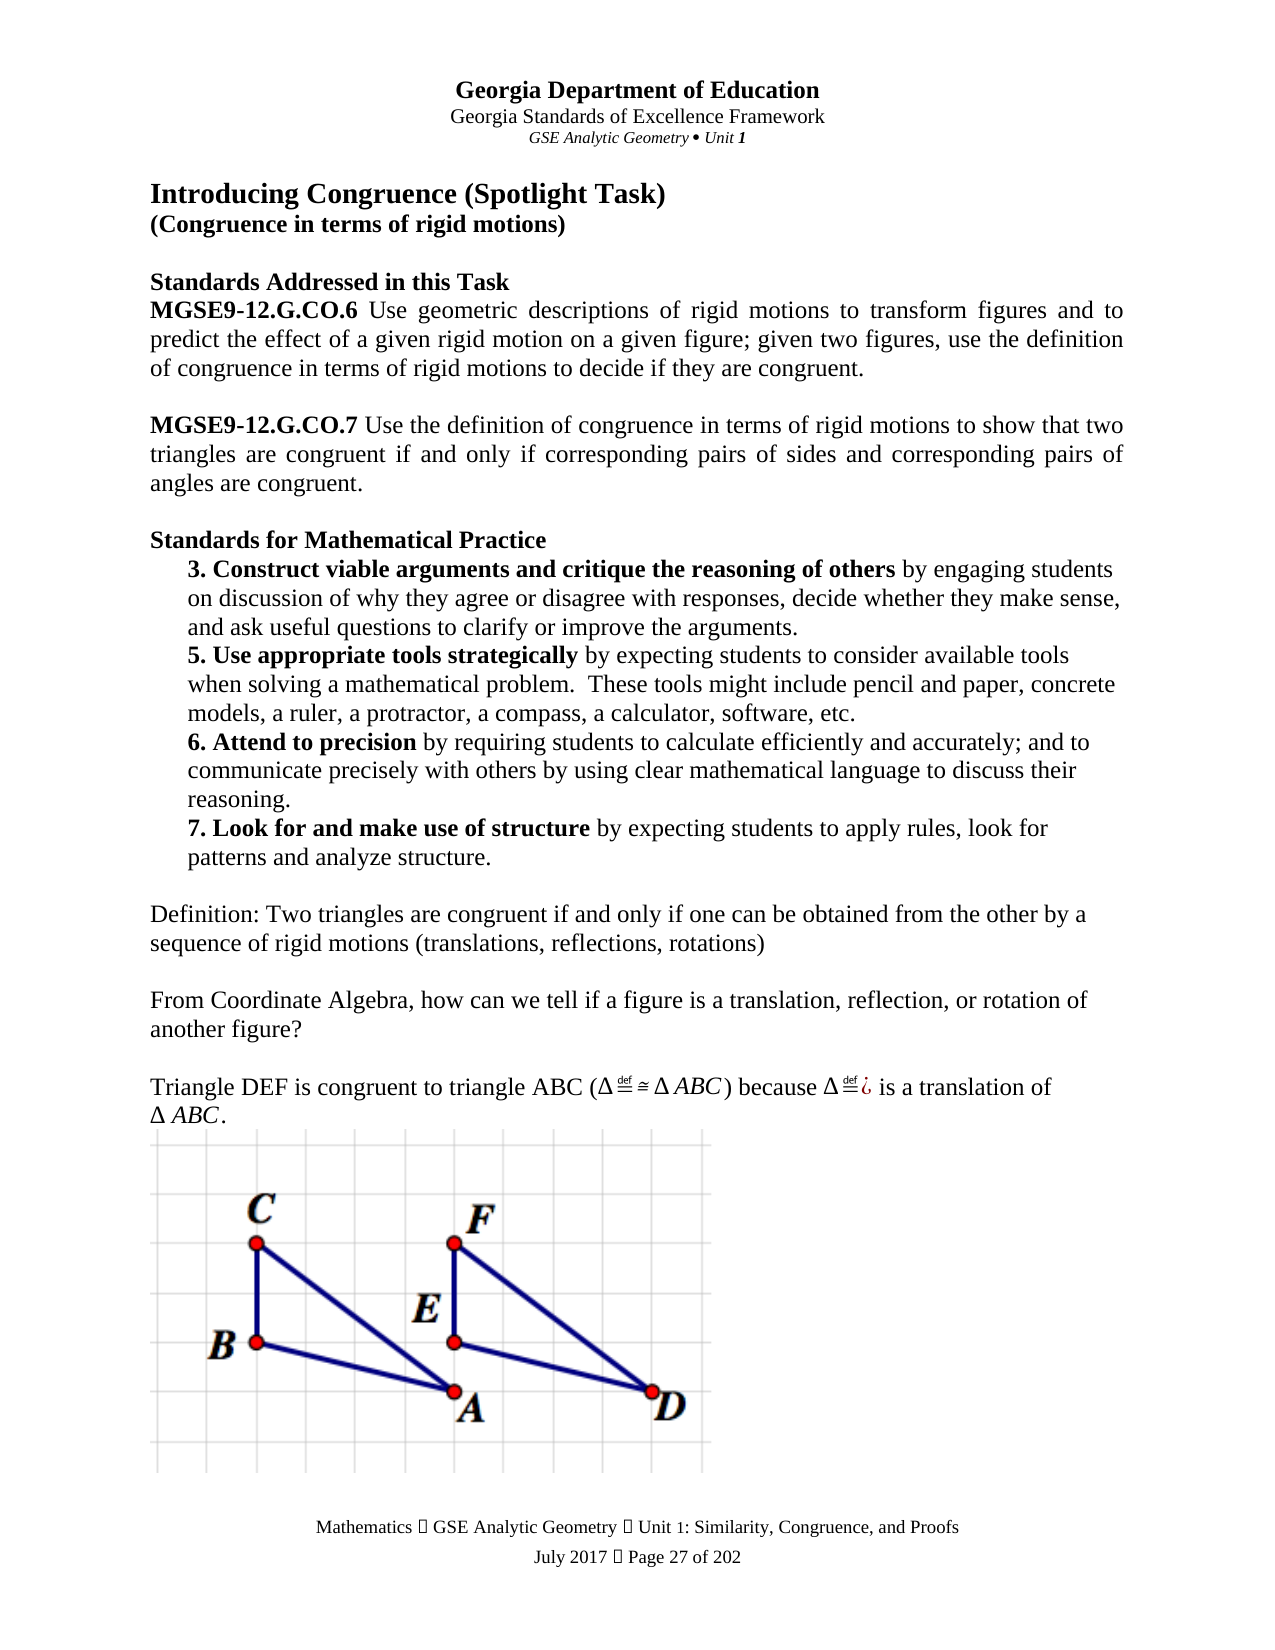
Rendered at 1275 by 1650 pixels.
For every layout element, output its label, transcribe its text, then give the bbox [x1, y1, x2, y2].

text Standards for Mathematical Practice [150, 526, 1125, 554]
text 6. Attend to precision by requiring students to calculate efficiently and accurately; and to communicate precisely with others by using clear mathematical language to discuss their reasoning. [187, 727, 1125, 813]
text MGSE9-12.G.CO.6 Use geometric descriptions of rigid motions to transform figures and to predict the effect of a given rigid motion on a given figure; given two figures, use the definition of congruence in terms of rigid motions to decide if they are congruent. [150, 296, 1125, 382]
text 3. Construct viable arguments and critique the reasoning of others by engaging students on discussion of why they agree or disagree with responses, decide whether they make sense, and ask useful questions to clarify or improve the arguments. [187, 554, 1125, 641]
text 5. Use appropriate tools strategically by expecting students to consider available tools when solving a mathematical problem. These tools might include pencil and paper, concrete models, a ruler, a protractor, a compass, a calculator, software, etc. [187, 641, 1125, 727]
text From Coordinate Algebra, how can we tell if a figure is a translation, reflection, or rotation of another figure? [150, 986, 1125, 1043]
text 7. Look for and make use of structure by expecting students to apply rules, look for patterns and analyze structure. [187, 813, 1125, 871]
text Introducing Congruence (Spotlight Task) [150, 176, 1125, 209]
text Triangle DEF is congruent to triangle ABC () because is a translation of . [150, 1072, 1125, 1129]
text Definition: Two triangles are congruent if and only if one can be obtained from the other by a sequence of rigid motions (translations, reflections, rotations) [150, 899, 1125, 957]
text (Congruence in terms of rigid motions) [150, 209, 1125, 238]
text Standards Addressed in this Task [150, 267, 1125, 296]
text MGSE9-12.G.CO.7 Use the definition of congruence in terms of rigid motions to show that two triangles are congruent if and only if corresponding pairs of sides and corresponding pairs of angles are congruent. [150, 411, 1125, 497]
picture [150, 1129, 712, 1473]
